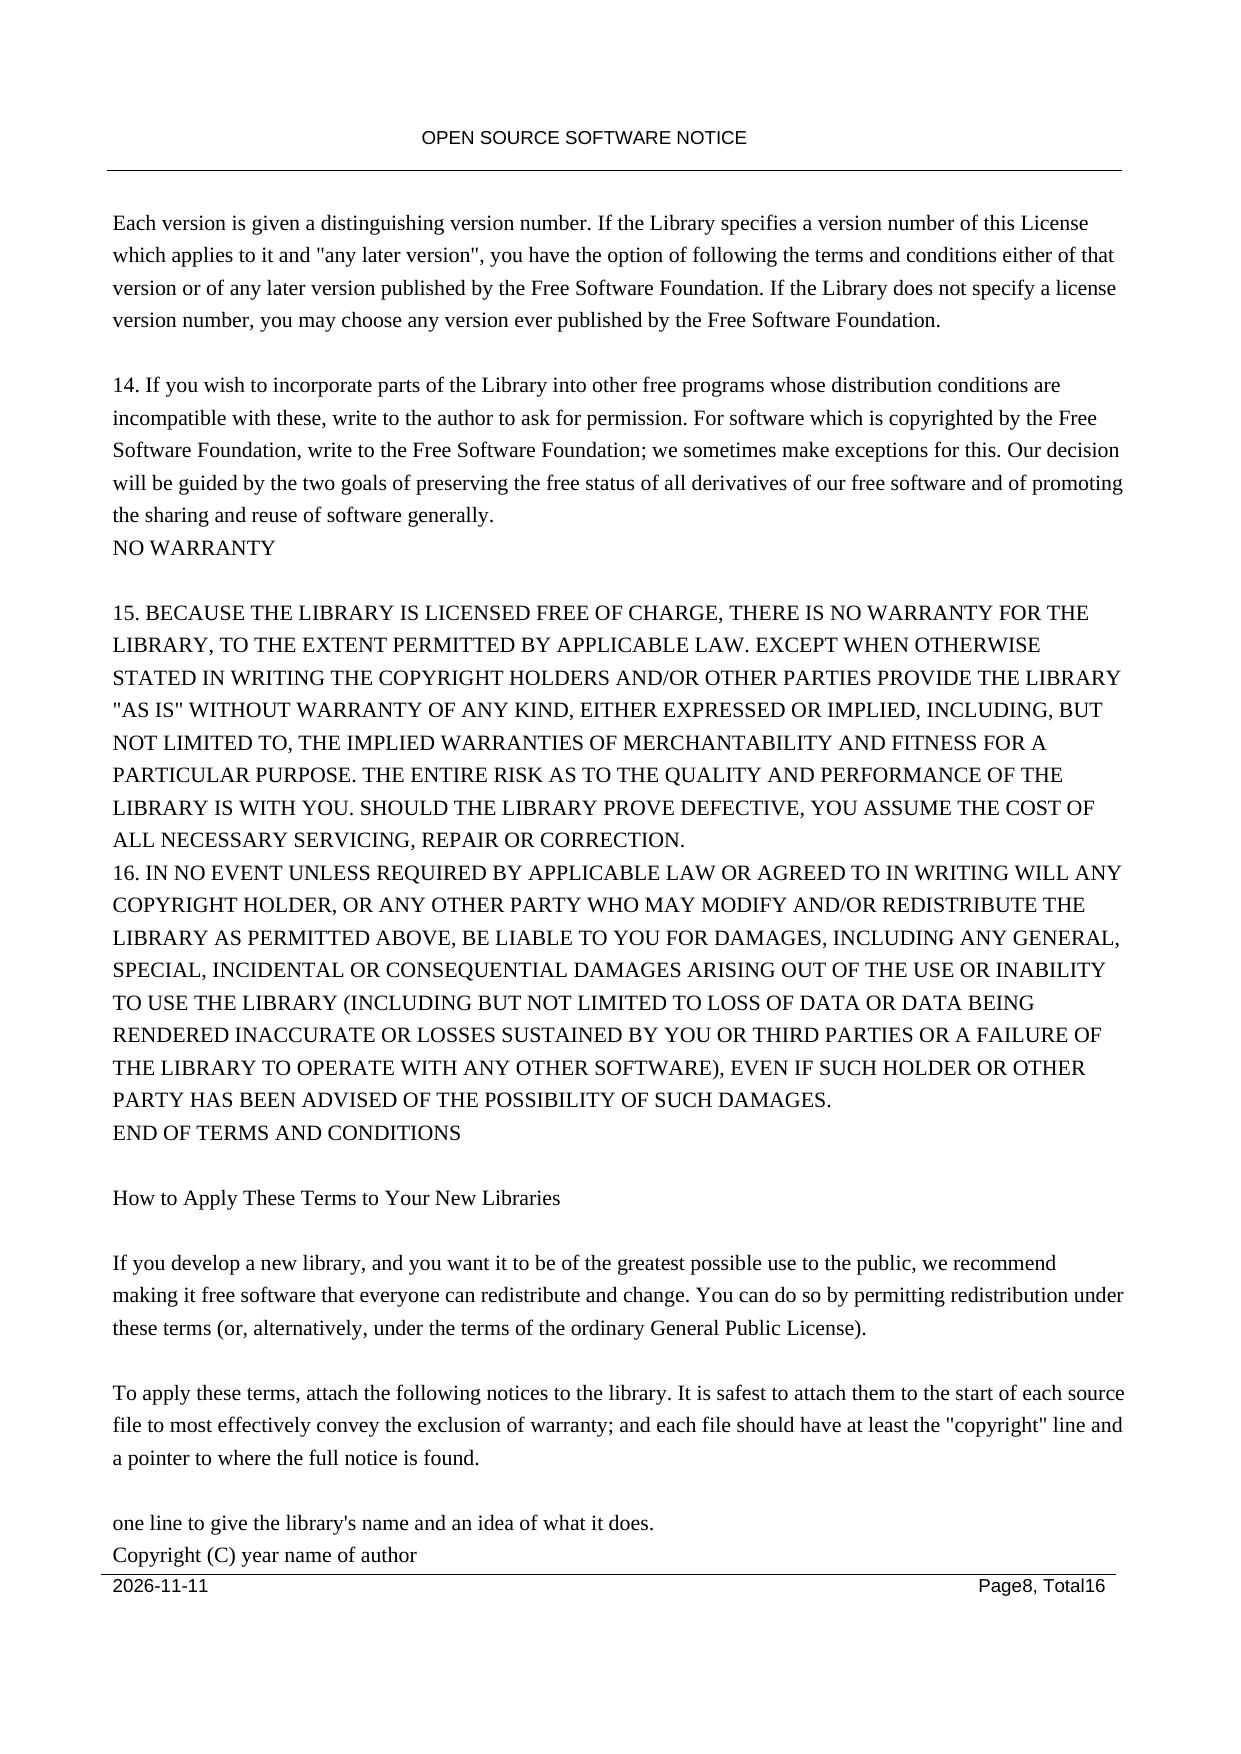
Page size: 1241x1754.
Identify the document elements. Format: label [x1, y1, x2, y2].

text [112, 206, 1128, 1571]
